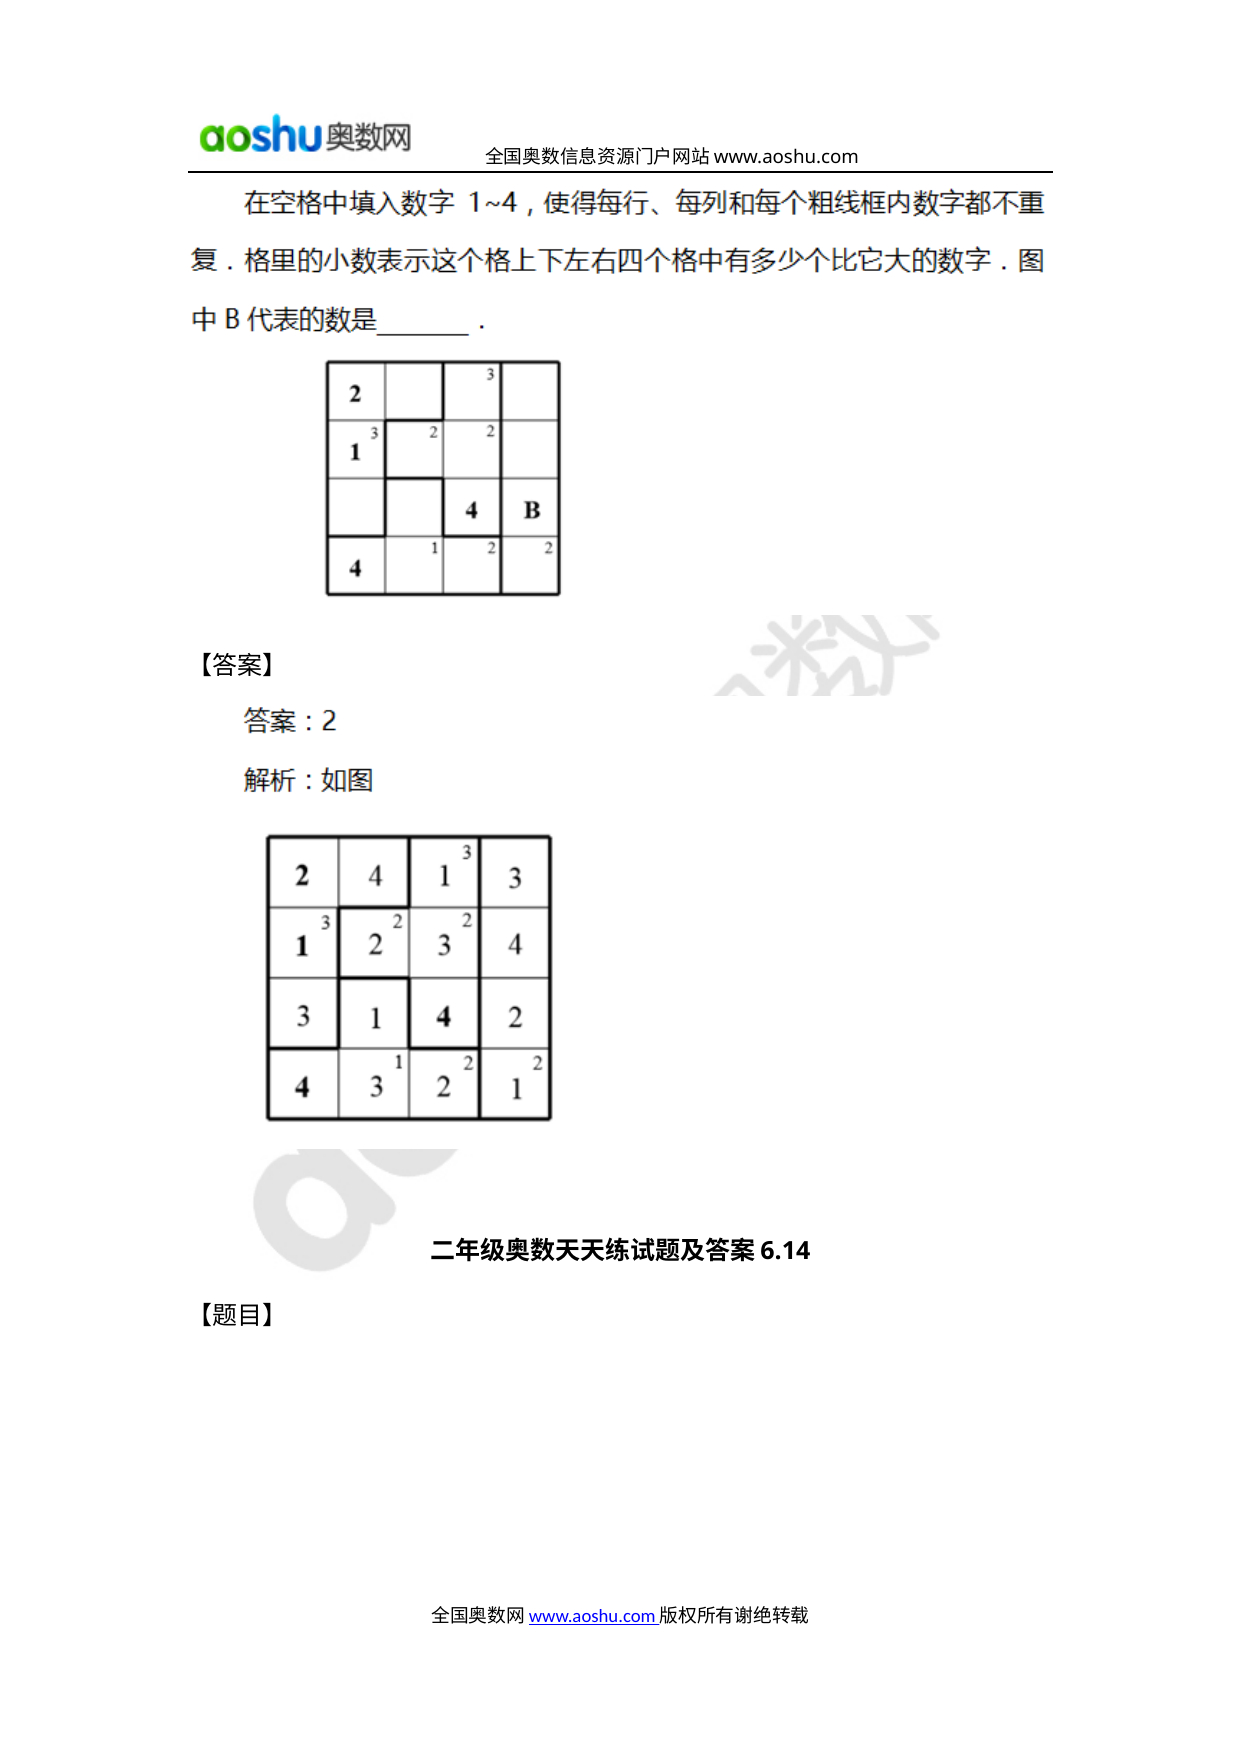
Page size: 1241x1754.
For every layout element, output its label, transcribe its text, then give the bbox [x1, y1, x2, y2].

picture [187, 176, 1053, 631]
text 【题目】 [187, 1281, 1053, 1346]
text 【答案】 [187, 631, 1053, 696]
text 二年级奥数天天练试题及答案6.14 [187, 1216, 1053, 1281]
picture [187, 696, 1053, 1216]
picture [187, 88, 485, 164]
